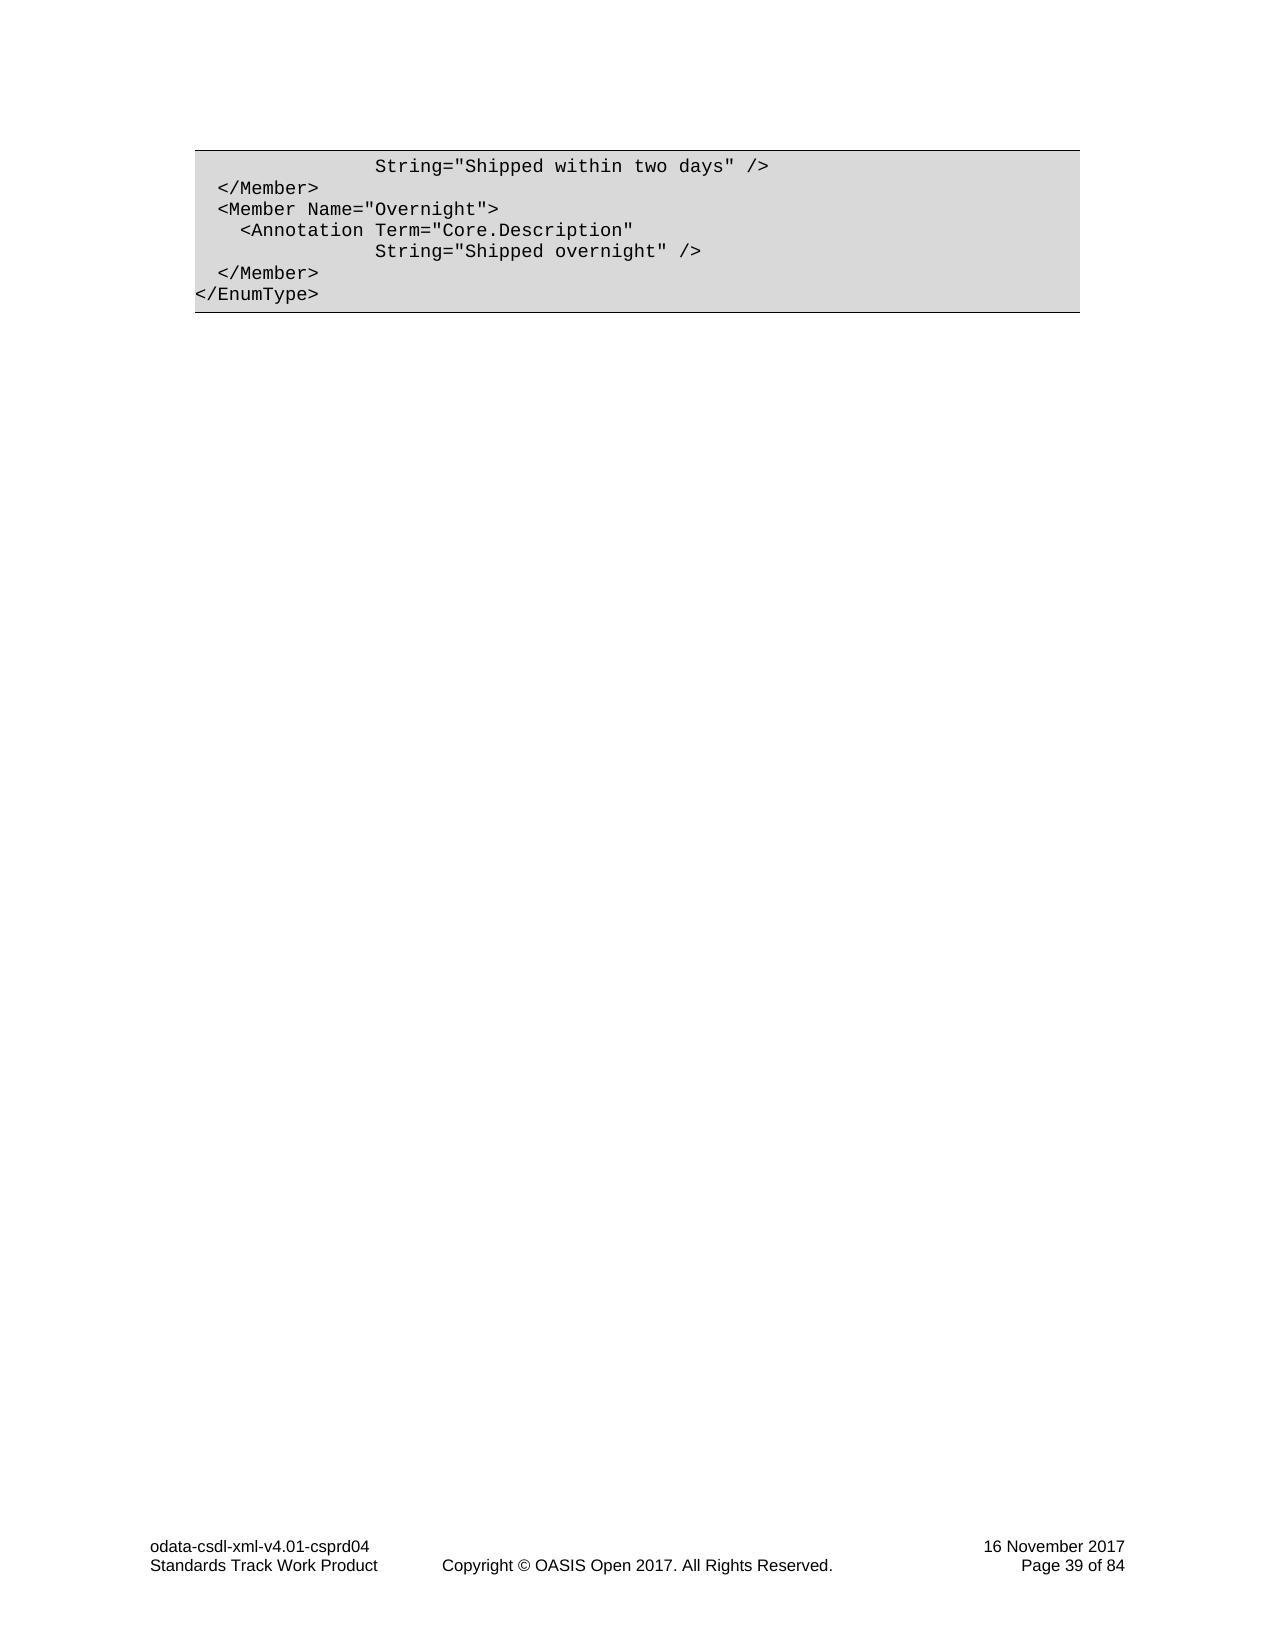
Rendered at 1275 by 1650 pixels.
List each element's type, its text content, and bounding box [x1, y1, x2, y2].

text <Annotation Term="Core.Description" [195, 214, 1080, 235]
text String="Shipped overnight" /> </Member> </EnumType> [195, 235, 1080, 312]
text String="Shipped within two days" /> </Member> <Member Name="Overnight"> [195, 151, 1080, 214]
